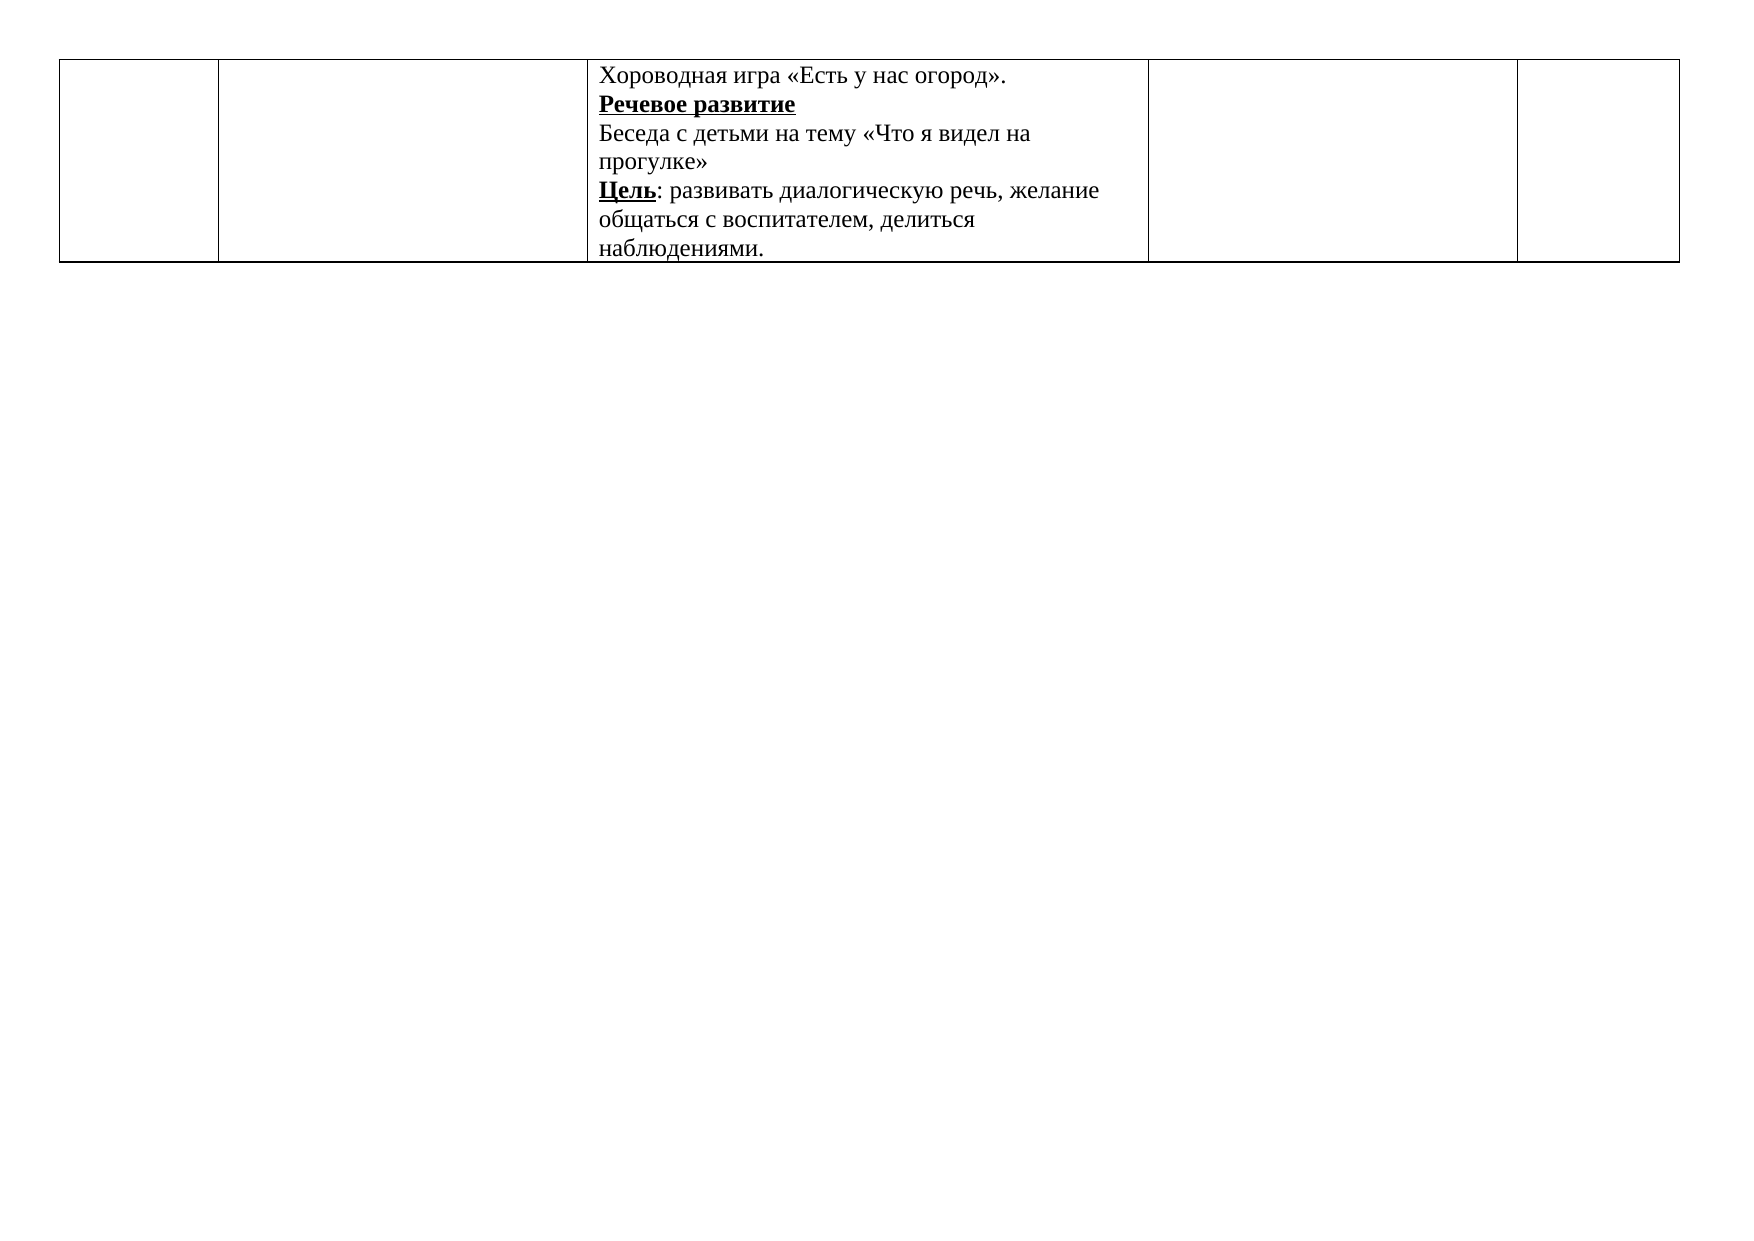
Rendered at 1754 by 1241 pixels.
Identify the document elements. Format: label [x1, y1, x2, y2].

table_cell [1149, 60, 1517, 261]
table_cell [1518, 60, 1679, 261]
table_cell [60, 60, 218, 261]
table_cell [588, 60, 1148, 261]
table_cell [219, 60, 587, 261]
